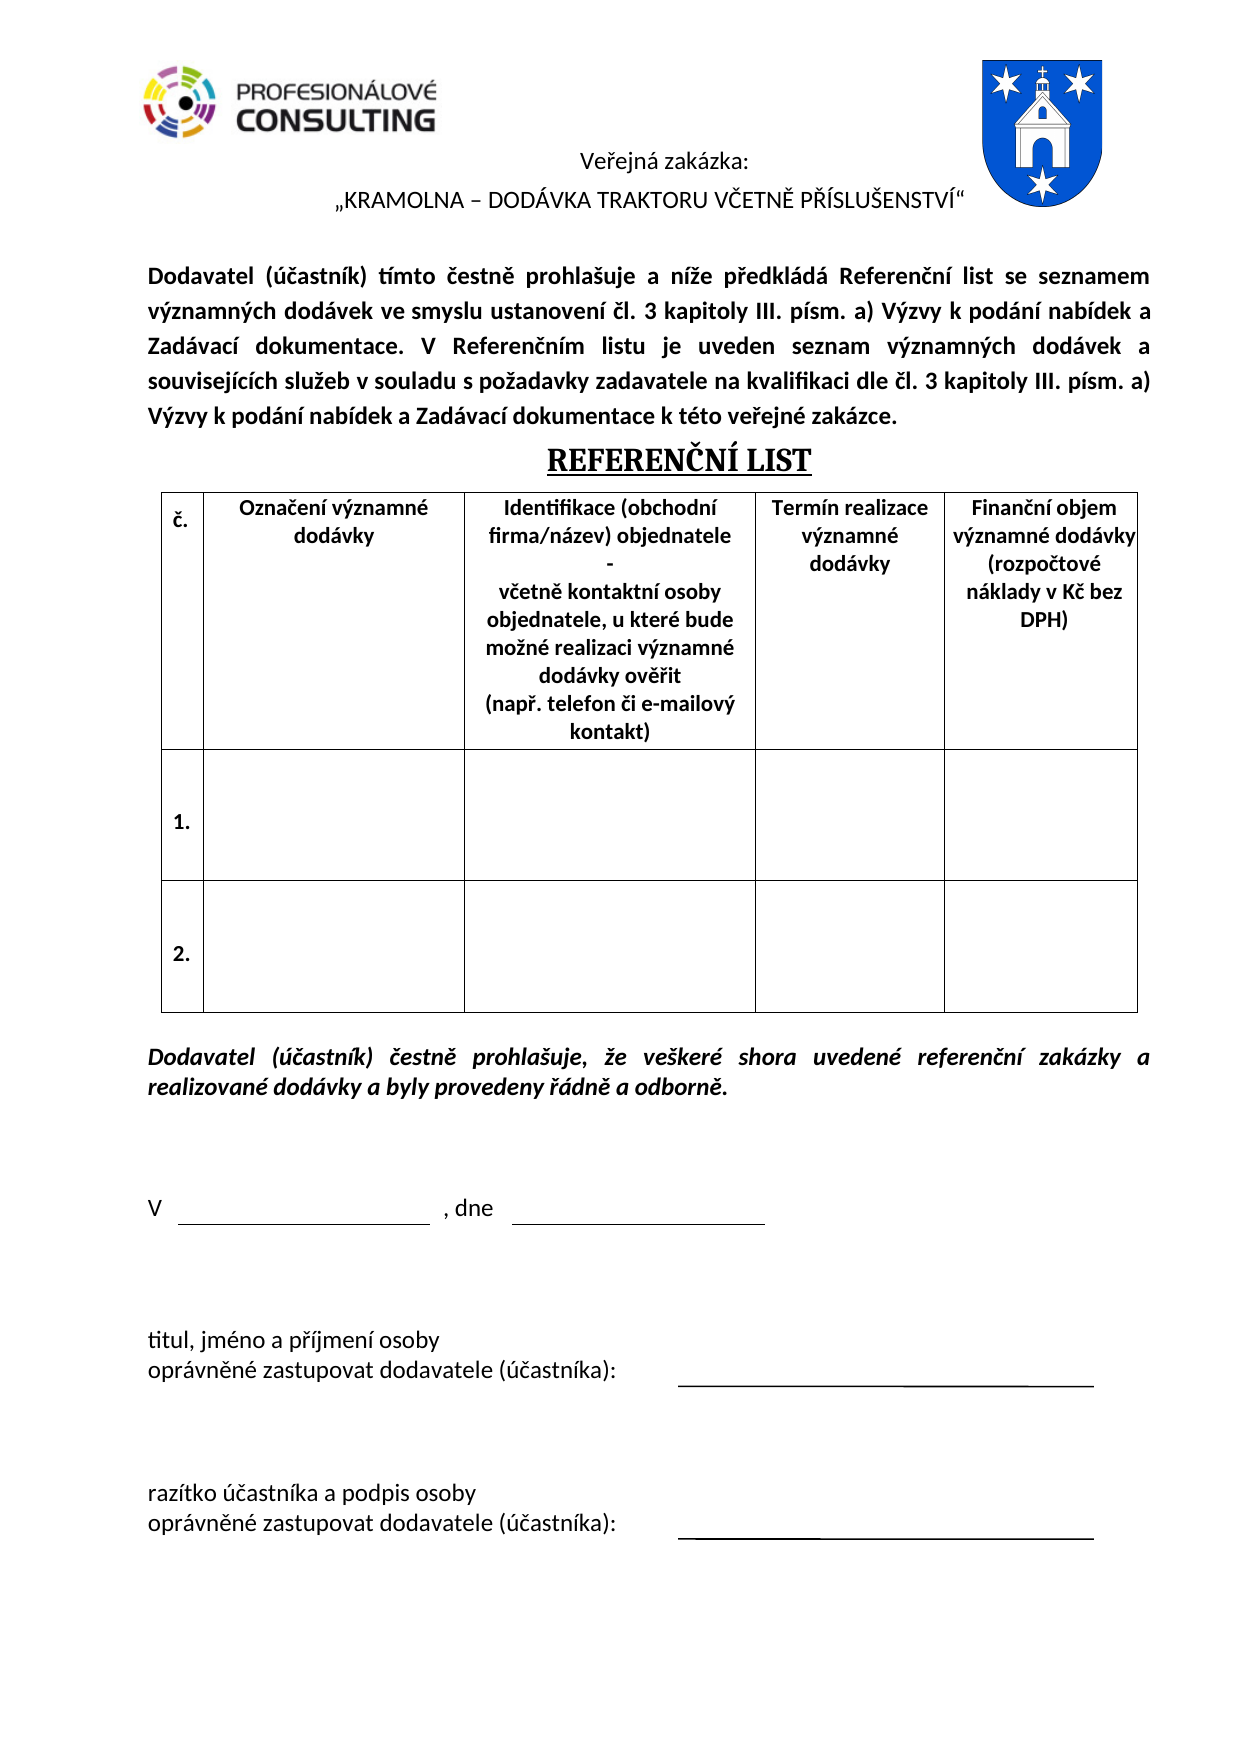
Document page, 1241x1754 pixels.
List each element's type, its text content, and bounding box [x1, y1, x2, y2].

table_cell [756, 750, 944, 880]
table_header č. [162, 493, 203, 749]
table_header Termín realizace významné dodávky [756, 493, 944, 749]
table_cell [465, 881, 755, 1012]
table_cell [945, 750, 1137, 880]
table_cell 1. [162, 750, 203, 880]
text V , dne [148, 1192, 1152, 1222]
table_cell [204, 750, 464, 880]
text titul, jméno a příjmení osoby [148, 1324, 1152, 1355]
picture [138, 60, 442, 144]
table_cell [204, 881, 464, 1012]
text razítko účastníka a podpis osoby [148, 1477, 1152, 1507]
table_cell [465, 750, 755, 880]
table_cell 2. [162, 881, 203, 1012]
text REFERENČNÍ LIST [148, 442, 1152, 480]
text oprávněné zastupovat dodavatele (účastníka): [148, 1355, 1152, 1385]
picture [982, 60, 1103, 207]
text oprávněné zastupovat dodavatele (účastníka): [148, 1507, 1152, 1538]
table_cell [945, 881, 1137, 1012]
text Dodavatel (účastník) tímto čestně prohlašuje a níže předkládá Referenční list se seznamem významných dodávek ve smyslu ustanovení čl. 3 kapitoly III. písm. a) Výzvy k podání nabídek a Zadávací dokumentace. V Referenčním listu je uveden seznam významných dodávek a souvisejících služeb v souladu s požadavky zadavatele na kvalifikaci dle čl. 3 kapitoly III. písm. a) Výzvy k podání nabídek a Zadávací dokumentace k této veřejné zakázce. [148, 260, 1152, 431]
table_header Identifikace (obchodní firma/název) objednatele - včetně kontaktní osoby objednatele, u které bude možné realizaci významné dodávky ověřit (např. telefon či e-mailový kontakt) [465, 493, 755, 749]
text Dodavatel (účastník) čestně prohlašuje, že veškeré shora uvedené referenční zakázky a realizované dodávky a byly provedeny řádně a odborně. [148, 1041, 1152, 1102]
table_cell [756, 881, 944, 1012]
table_header Finanční objem významné dodávky (rozpočtové náklady v Kč bez DPH) [945, 493, 1137, 749]
table_header Označení významné dodávky [204, 493, 464, 749]
